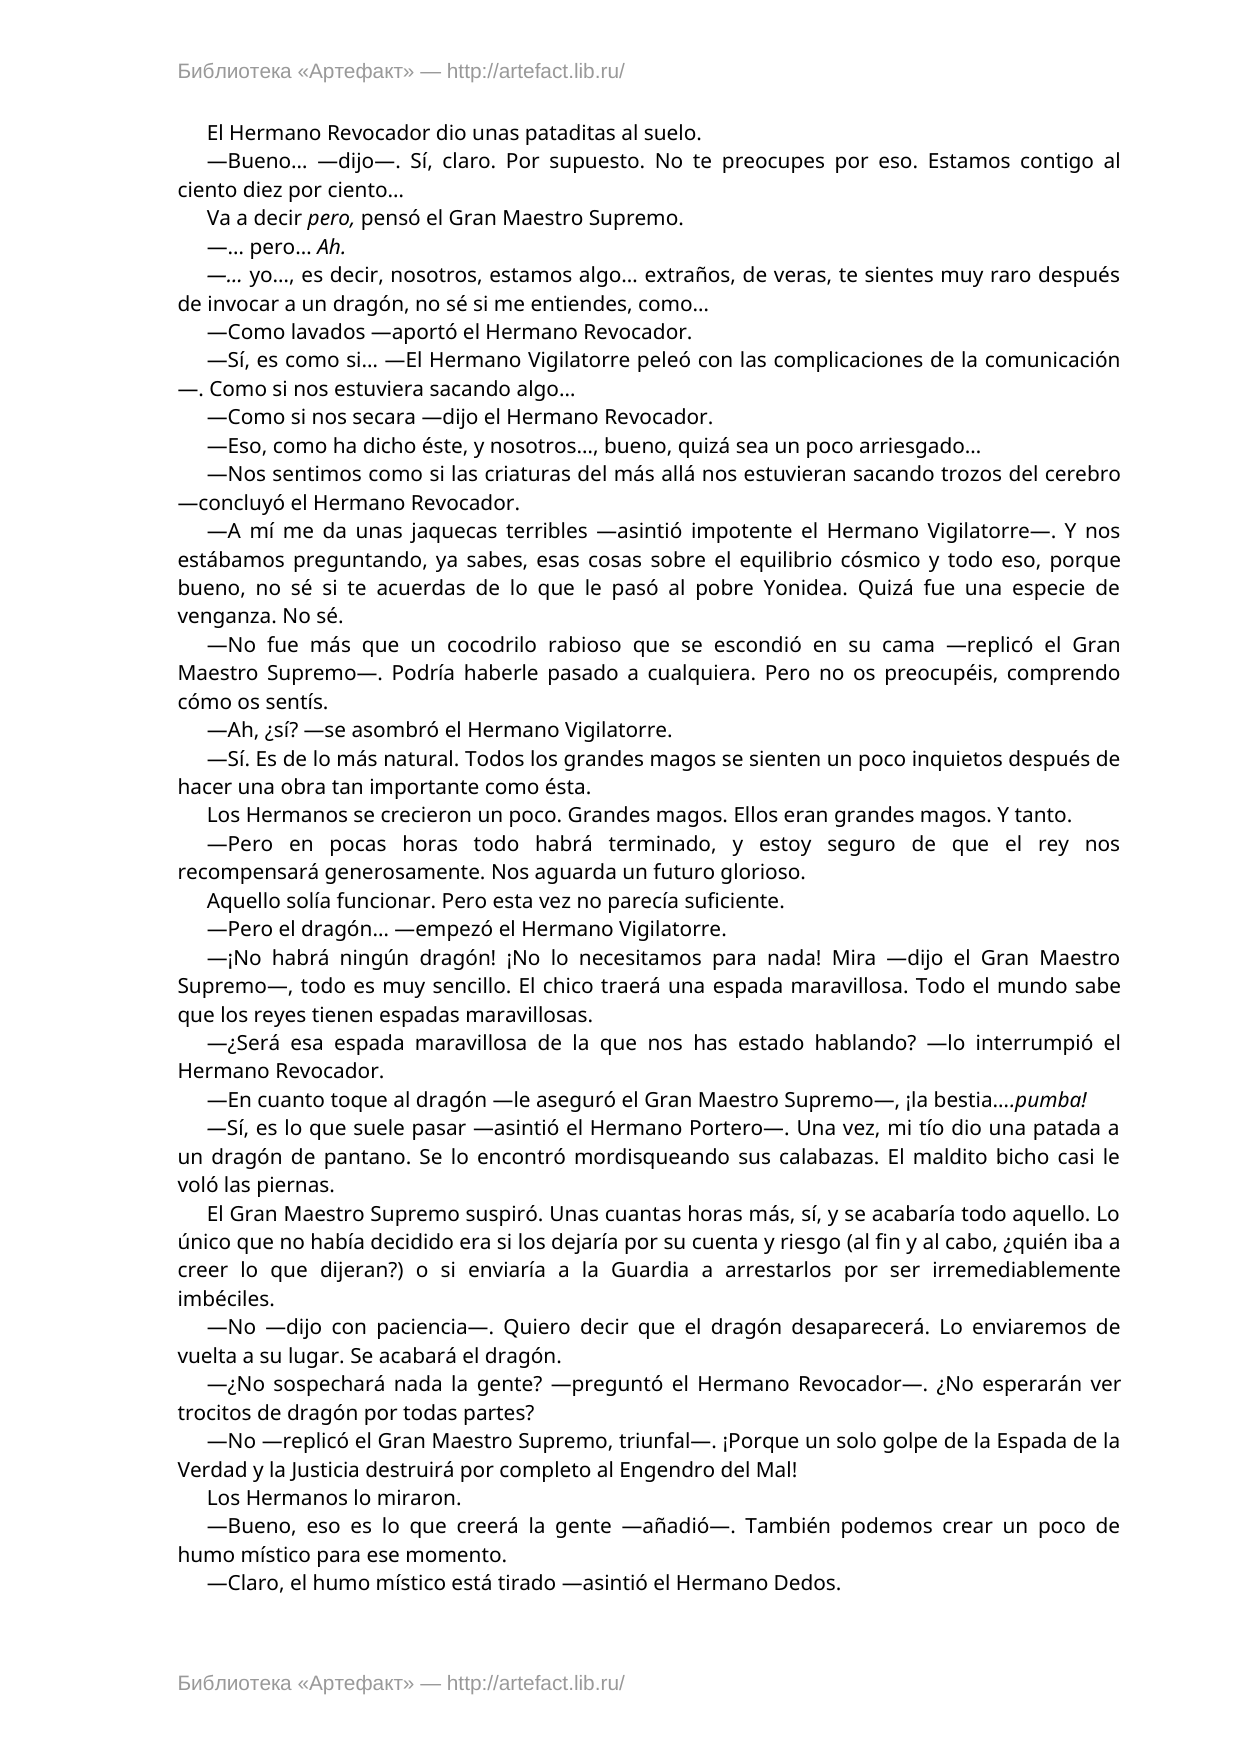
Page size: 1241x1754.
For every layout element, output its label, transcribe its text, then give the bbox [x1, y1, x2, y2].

text —Ah, ¿sí? —se asombró el Hermano Vigilatorre. [177, 715, 1122, 744]
text Aquello solía funcionar. Pero esta vez no parecía suficiente. [177, 886, 1122, 914]
text —Claro, el humo místico está tirado —asintió el Hermano Dedos. [177, 1568, 1122, 1597]
text —En cuanto toque al dragón —le aseguró el Gran Maestro Supremo—, ¡la bestia….pumba! [177, 1085, 1122, 1113]
text —Sí, es lo que suele pasar —asintió el Hermano Portero—. Una vez, mi tío dio una patada a un dragón de pantano. Se lo encontró mordisqueando sus calabazas. El maldito bicho casi le voló las piernas. [177, 1113, 1122, 1199]
text —… pero… Ah. [177, 232, 1122, 260]
text —No fue más que un cocodrilo rabioso que se escondió en su cama —replicó el Gran Maestro Supremo—. Podría haberle pasado a cualquiera. Pero no os preocupéis, comprendo cómo os sentís. [177, 630, 1122, 715]
text El Hermano Revocador dio unas pataditas al suelo. [177, 118, 1122, 147]
text —Bueno… —dijo—. Sí, claro. Por supuesto. No te preocupes por eso. Estamos contigo al ciento diez por ciento… [177, 147, 1122, 203]
text Va a decir pero, pensó el Gran Maestro Supremo. [177, 203, 1122, 232]
text —Pero en pocas horas todo habrá terminado, y estoy seguro de que el rey nos recompensará generosamente. Nos aguarda un futuro glorioso. [177, 829, 1122, 886]
text —Nos sentimos como si las criaturas del más allá nos estuvieran sacando trozos del cerebro —concluyó el Hermano Revocador. [177, 459, 1122, 516]
text —Bueno, eso es lo que creerá la gente —añadió—. También podemos crear un poco de humo místico para ese momento. [177, 1512, 1122, 1568]
text Los Hermanos se crecieron un poco. Grandes magos. Ellos eran grandes magos. Y tanto. [177, 801, 1122, 829]
text —A mí me da unas jaquecas terribles —asintió impotente el Hermano Vigilatorre—. Y nos estábamos preguntando, ya sabes, esas cosas sobre el equilibrio cósmico y todo eso, porque bueno, no sé si te acuerdas de lo que le pasó al pobre Yonidea. Quizá fue una especie de venganza. No sé. [177, 516, 1122, 630]
text —Pero el dragón… —empezó el Hermano Vigilatorre. [177, 914, 1122, 943]
text —¿No sospechará nada la gente? —preguntó el Hermano Revocador—. ¿No esperarán ver trocitos de dragón por todas partes? [177, 1369, 1122, 1426]
text —No —replicó el Gran Maestro Supremo, triunfal—. ¡Porque un solo golpe de la Espada de la Verdad y la Justicia destruirá por completo al Engendro del Mal! [177, 1426, 1122, 1483]
text Los Hermanos lo miraron. [177, 1483, 1122, 1512]
text —Sí, es como si… —El Hermano Vigilatorre peleó con las complicaciones de la comunicación—. Como si nos estuviera sacando algo… [177, 346, 1122, 402]
text —Sí. Es de lo más natural. Todos los grandes magos se sienten un poco inquietos después de hacer una obra tan importante como ésta. [177, 744, 1122, 801]
text El Gran Maestro Supremo suspiró. Unas cuantas horas más, sí, y se acabaría todo aquello. Lo único que no había decidido era si los dejaría por su cuenta y riesgo (al fin y al cabo, ¿quién iba a creer lo que dijeran?) o si enviaría a la Guardia a arrestarlos por ser irremediablemente imbéciles. [177, 1199, 1122, 1312]
text —Eso, como ha dicho éste, y nosotros…, bueno, quizá sea un poco arriesgado… [177, 431, 1122, 459]
text —¡No habrá ningún dragón! ¡No lo necesitamos para nada! Mira —dijo el Gran Maestro Supremo—, todo es muy sencillo. El chico traerá una espada maravillosa. Todo el mundo sabe que los reyes tienen espadas maravillosas. [177, 943, 1122, 1028]
text —Como si nos secara —dijo el Hermano Revocador. [177, 402, 1122, 431]
text —… yo…, es decir, nosotros, estamos algo… extraños, de veras, te sientes muy raro después de invocar a un dragón, no sé si me entiendes, como… [177, 260, 1122, 317]
text —¿Será esa espada maravillosa de la que nos has estado hablando? —lo interrumpió el Hermano Revocador. [177, 1028, 1122, 1085]
text —No —dijo con paciencia—. Quiero decir que el dragón desaparecerá. Lo enviaremos de vuelta a su lugar. Se acabará el dragón. [177, 1312, 1122, 1369]
text —Como lavados —aportó el Hermano Revocador. [177, 317, 1122, 346]
